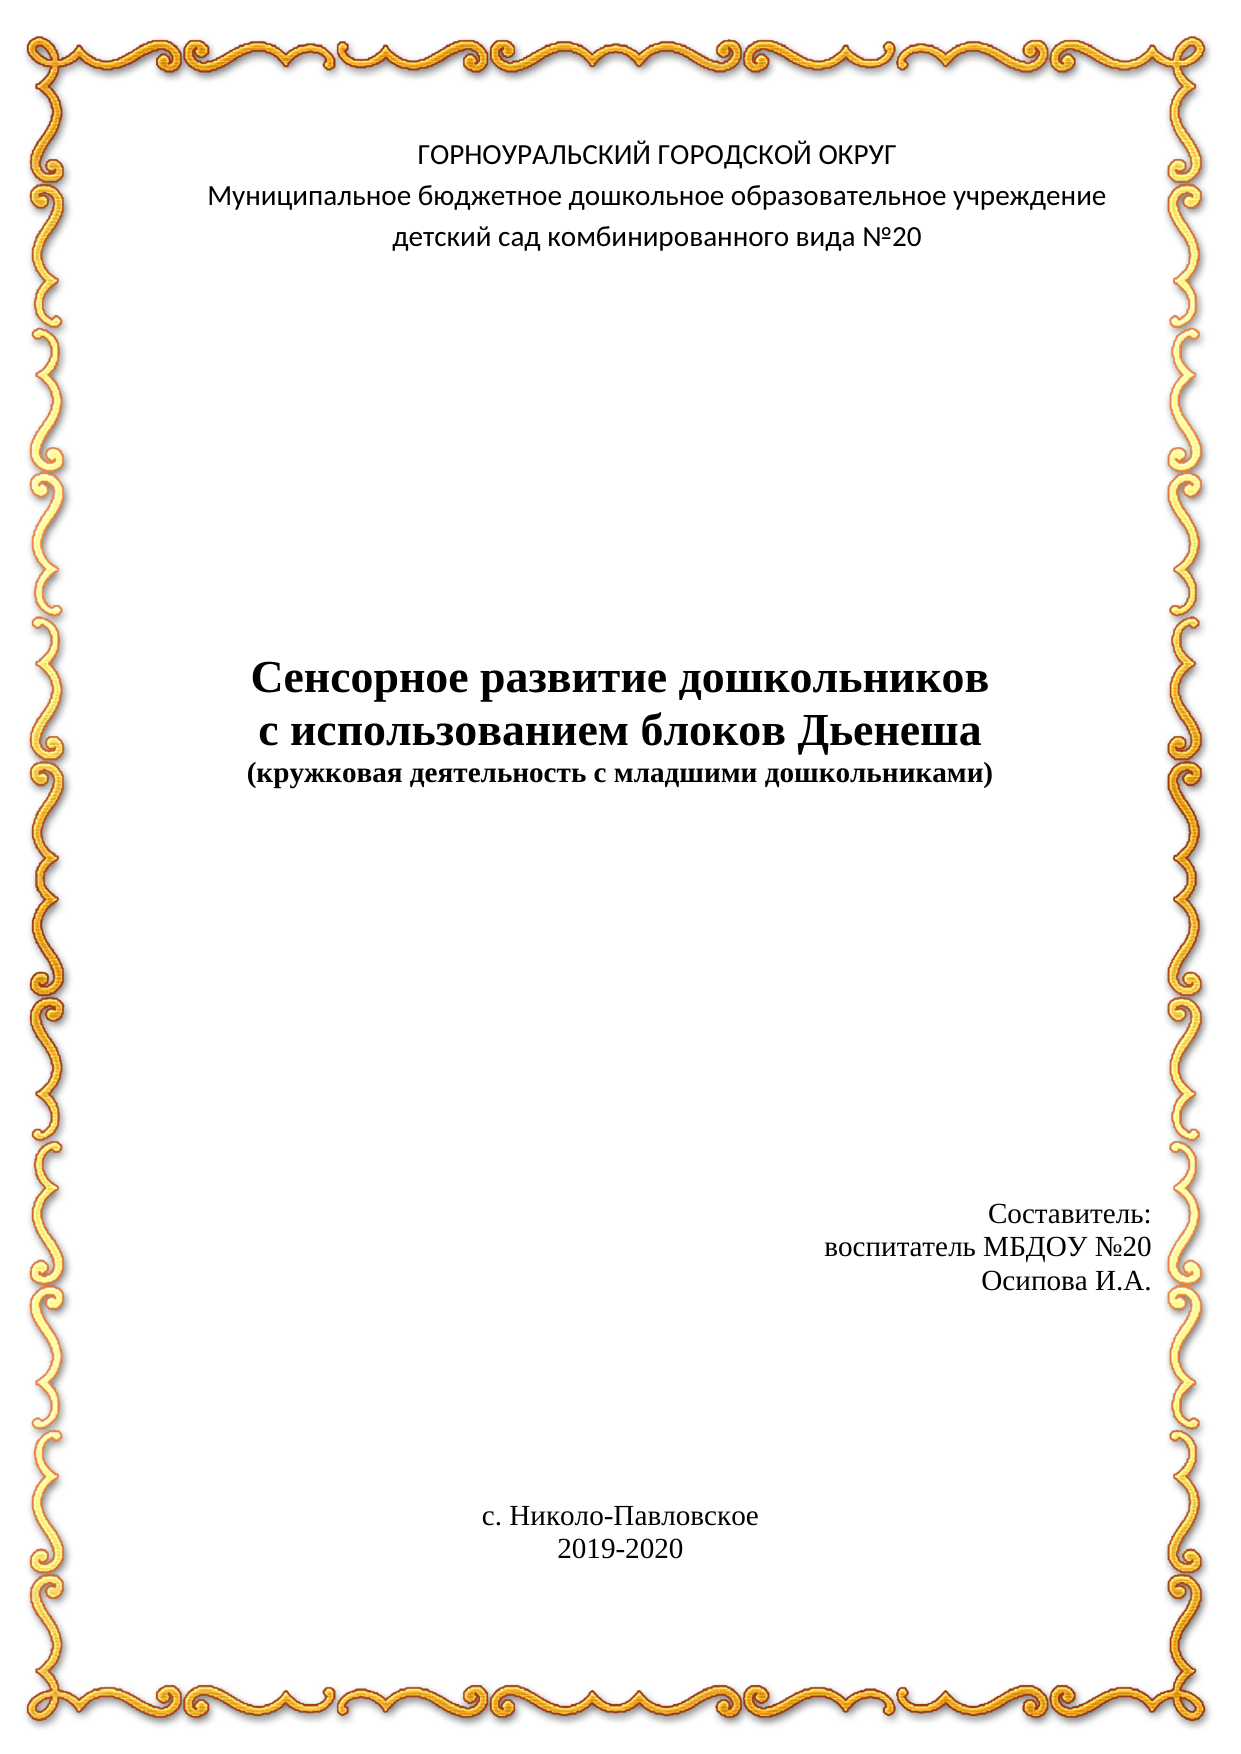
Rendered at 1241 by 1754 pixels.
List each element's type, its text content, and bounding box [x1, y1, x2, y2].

text с использованием блоков Дьенеша [89, 702, 1152, 755]
text (кружковая деятельность с младшими дошкольниками) [89, 755, 1152, 789]
text Осипова И.А. [89, 1263, 1152, 1297]
picture [21, 33, 1214, 1732]
text Муниципальное бюджетное дошкольное образовательное учреждение [89, 177, 1152, 212]
text Сенсорное развитие дошкольников [89, 650, 1152, 702]
text детский сад комбинированного вида №20 [89, 218, 1152, 253]
text Составитель: [89, 1196, 1152, 1229]
text с. Николо-Павловское [89, 1498, 1152, 1531]
text ГОРНОУРАЛЬСКИЙ ГОРОДСКОЙ ОКРУГ [89, 136, 1152, 171]
text воспитатель МБДОУ №20 [89, 1229, 1152, 1263]
text 2019-2020 [89, 1531, 1152, 1565]
